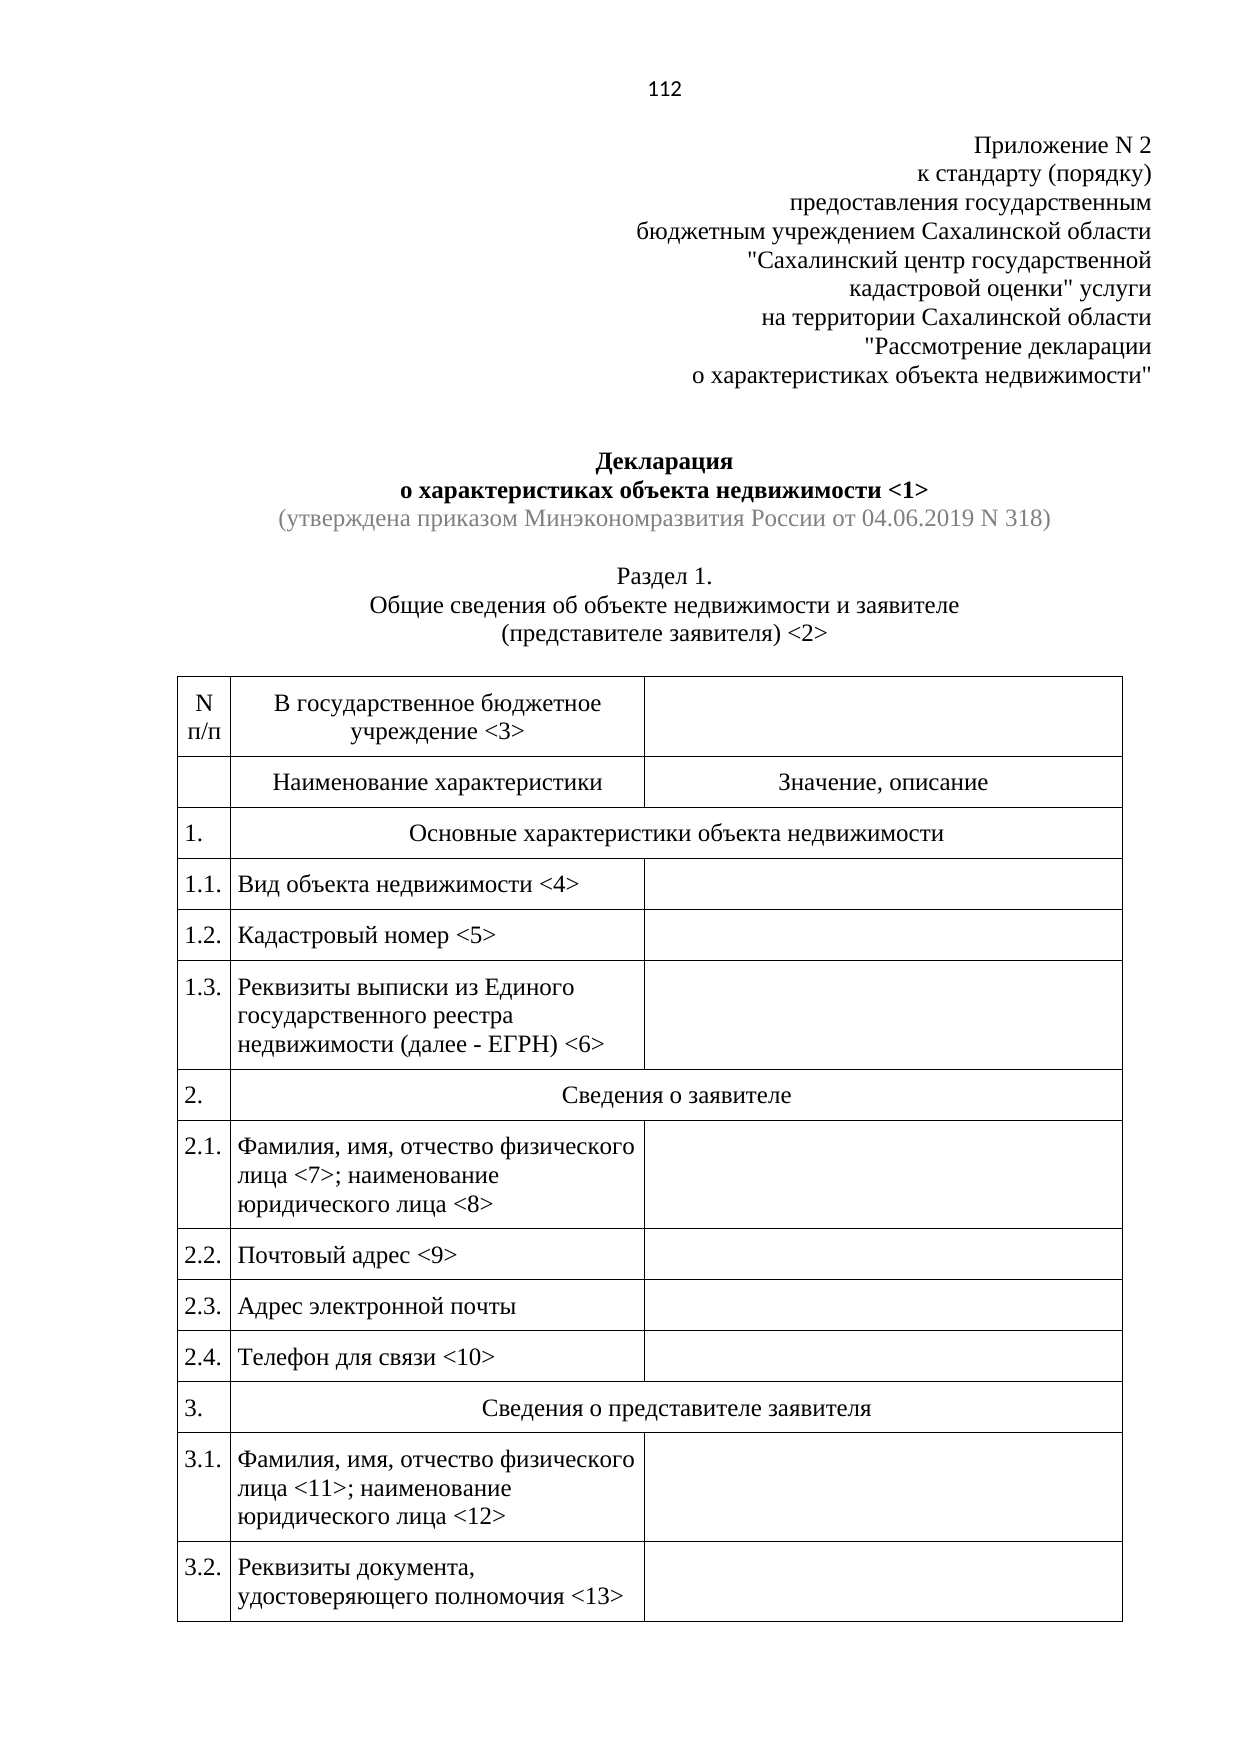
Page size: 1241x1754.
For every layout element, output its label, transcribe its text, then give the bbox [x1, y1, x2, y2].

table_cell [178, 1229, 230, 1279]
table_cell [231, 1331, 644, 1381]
text Общие сведения об объекте недвижимости и заявителе [177, 590, 1152, 618]
text предоставления государственным [177, 187, 1152, 216]
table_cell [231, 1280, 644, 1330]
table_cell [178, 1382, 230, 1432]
text на территории Сахалинской области [177, 302, 1152, 331]
text кадастровой оценки" услуги [177, 273, 1152, 302]
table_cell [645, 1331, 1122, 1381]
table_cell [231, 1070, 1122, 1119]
text "Сахалинский центр государственной [177, 245, 1152, 273]
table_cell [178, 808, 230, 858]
text "Рассмотрение декларации [177, 331, 1152, 360]
text о характеристиках объекта недвижимости <1> [177, 475, 1152, 503]
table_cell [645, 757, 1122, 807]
text Приложение N 2 [177, 130, 1152, 158]
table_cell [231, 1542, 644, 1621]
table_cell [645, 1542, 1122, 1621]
text о характеристиках объекта недвижимости" [177, 360, 1152, 388]
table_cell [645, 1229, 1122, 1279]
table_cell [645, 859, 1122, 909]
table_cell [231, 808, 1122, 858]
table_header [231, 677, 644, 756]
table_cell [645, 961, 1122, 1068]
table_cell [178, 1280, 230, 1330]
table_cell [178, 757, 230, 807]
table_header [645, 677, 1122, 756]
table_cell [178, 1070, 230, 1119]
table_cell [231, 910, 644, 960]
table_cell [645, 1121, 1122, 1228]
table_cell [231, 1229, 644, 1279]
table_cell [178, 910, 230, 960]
text Раздел 1. [177, 561, 1152, 590]
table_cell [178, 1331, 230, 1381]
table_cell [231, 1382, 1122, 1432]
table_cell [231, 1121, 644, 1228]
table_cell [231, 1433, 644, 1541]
text (утверждена приказом Минэкономразвития России от 04.06.2019 N 318) [177, 503, 1152, 532]
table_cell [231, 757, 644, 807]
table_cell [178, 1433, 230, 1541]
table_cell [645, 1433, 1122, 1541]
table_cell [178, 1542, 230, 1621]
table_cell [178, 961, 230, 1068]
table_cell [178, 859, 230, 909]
text (представителе заявителя) <2> [177, 618, 1152, 647]
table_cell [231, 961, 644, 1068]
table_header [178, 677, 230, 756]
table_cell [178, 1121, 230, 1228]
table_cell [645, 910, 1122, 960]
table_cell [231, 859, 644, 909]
text к стандарту (порядку) [177, 158, 1152, 187]
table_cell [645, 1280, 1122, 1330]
text Декларация [177, 446, 1152, 475]
text бюджетным учреждением Сахалинской области [177, 216, 1152, 245]
